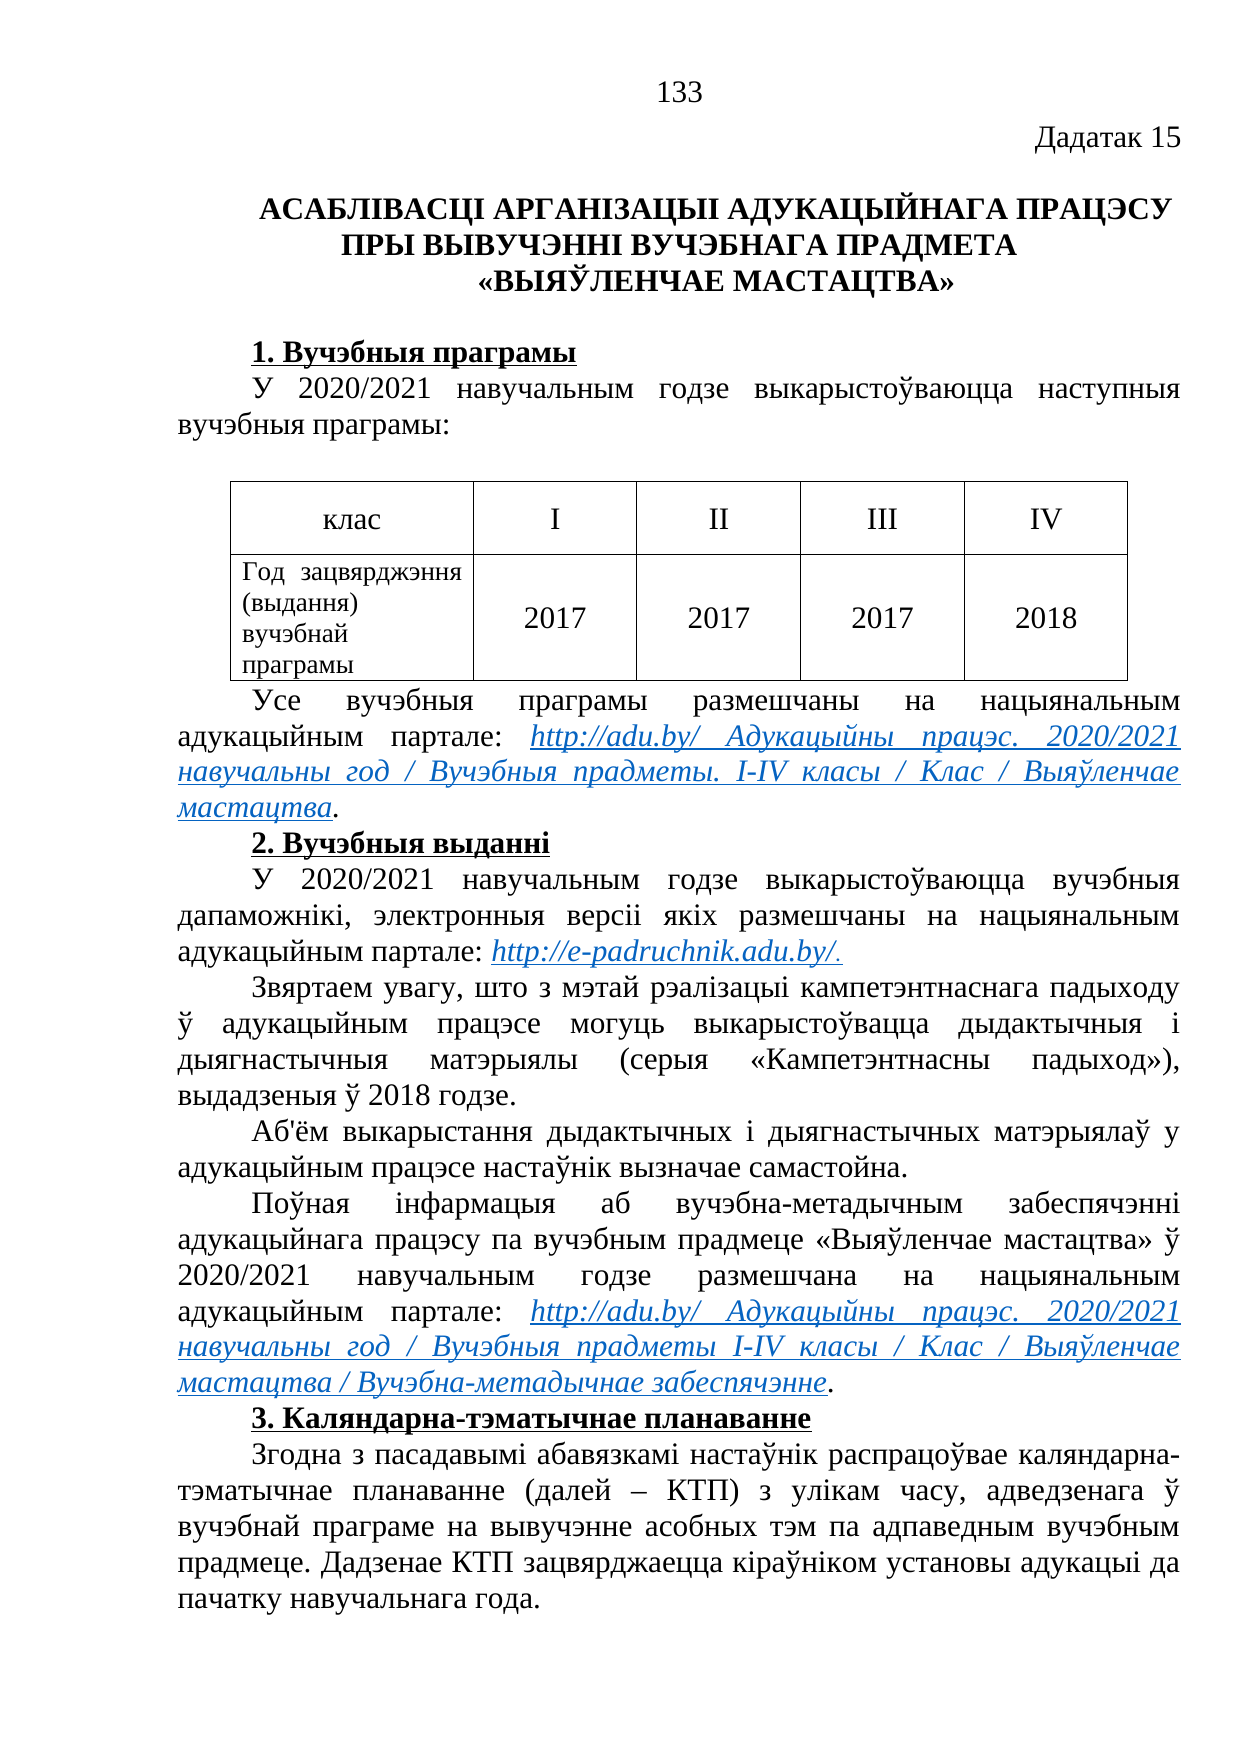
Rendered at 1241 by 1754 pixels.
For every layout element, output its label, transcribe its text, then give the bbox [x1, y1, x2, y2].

text У 2020/2021 навучальным годзе выкарыстоўваюцца вучэбныя дапаможнікі, электронныя версіі якіх размешчаны на нацыянальным адукацыйным партале: http://e-padruchnik.adu.by/. [177, 861, 1181, 968]
text Поўная інфармацыя аб вучэбна-метадычным забеспячэнні адукацыйнага працэсу па вучэбным прадмеце «Выяўленчае мастацтва» ў 2020/2021 навучальным годзе размешчана на нацыянальным адукацыйным партале: http://adu.by/ Адукацыйны працэс. 2020/2021 навучальны год / Вучэбныя прадметы I-IV класы / Клас / Выяўленчае мастацтва / Вучэбна-метадычнае забеспячэнне. [177, 1360, 1181, 1399]
text «ВЫЯЎЛЕНЧАЕ МАСТАЦТВА» [177, 262, 1181, 298]
text Поўная інфармацыя аб вучэбна-метадычным забеспячэнні адукацыйнага працэсу па вучэбным прадмеце «Выяўленчае мастацтва» ў 2020/2021 навучальным годзе размешчана на нацыянальным адукацыйным партале: http://adu.by/ Адукацыйны працэс. 2020/2021 навучальны год / Вучэбныя прадметы I-IV класы / Клас / Выяўленчае мастацтва / Вучэбна-метадычнае забеспячэнне. [177, 1184, 1181, 1359]
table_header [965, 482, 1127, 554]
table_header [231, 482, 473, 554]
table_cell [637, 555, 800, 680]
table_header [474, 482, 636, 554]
text Аб'ём выкарыстання дыдактычных і дыягнастычных матэрыялаў у адукацыйным працэсе настаўнік вызначае самастойна. [177, 1112, 1181, 1184]
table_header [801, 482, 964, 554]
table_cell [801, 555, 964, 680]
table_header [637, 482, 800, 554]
text У 2020/2021 навучальным годзе выкарыстоўваюцца наступныя вучэбныя праграмы: [177, 370, 1181, 442]
text Згодна з пасадавымі абавязкамі настаўнік распрацоўвае каляндарна-тэматычнае планаванне (далей – КТП) з улікам часу, адведзенага ў вучэбнай праграме на вывучэнне асобных тэм па адпаведным вучэбным прадмеце. Дадзенае КТП зацвярджаецца кіраўніком установы адукацыі да пачатку навучальнага года. [177, 1436, 1181, 1615]
text 3. Каляндарна-тэматычнае планаванне [177, 1399, 1181, 1436]
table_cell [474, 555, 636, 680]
text Дадатак 15 [177, 118, 1181, 154]
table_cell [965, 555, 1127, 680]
text Усе вучэбныя праграмы размешчаны на нацыянальным адукацыйным партале: http://adu.by/ Адукацыйны працэс. 2020/2021 навучальны год / Вучэбныя прадметы. I-IV класы / Клас / Выяўленчае мастацтва. [177, 785, 1181, 824]
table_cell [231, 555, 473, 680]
text 1. Вучэбныя праграмы [177, 334, 1181, 370]
text 2. Вучэбныя выданні [177, 824, 1181, 861]
text Звяртаем увагу, што з мэтай рэалізацыі кампетэнтнаснага падыходу ў адукацыйным працэсе могуць выкарыстоўвацца дыдактычныя і дыягнастычныя матэрыялы (серыя «Кампетэнтнасны падыход»), выдадзеныя ў 2018 годзе. [177, 968, 1181, 1112]
text Усе вучэбныя праграмы размешчаны на нацыянальным адукацыйным партале: http://adu.by/ Адукацыйны працэс. 2020/2021 навучальны год / Вучэбныя прадметы. I-IV класы / Клас / Выяўленчае мастацтва. [177, 477, 1181, 784]
text Асаблівасці арганізацыі адукацыйнага працэсу пры вывучэнні вучэбнага прадмета [177, 190, 1181, 262]
